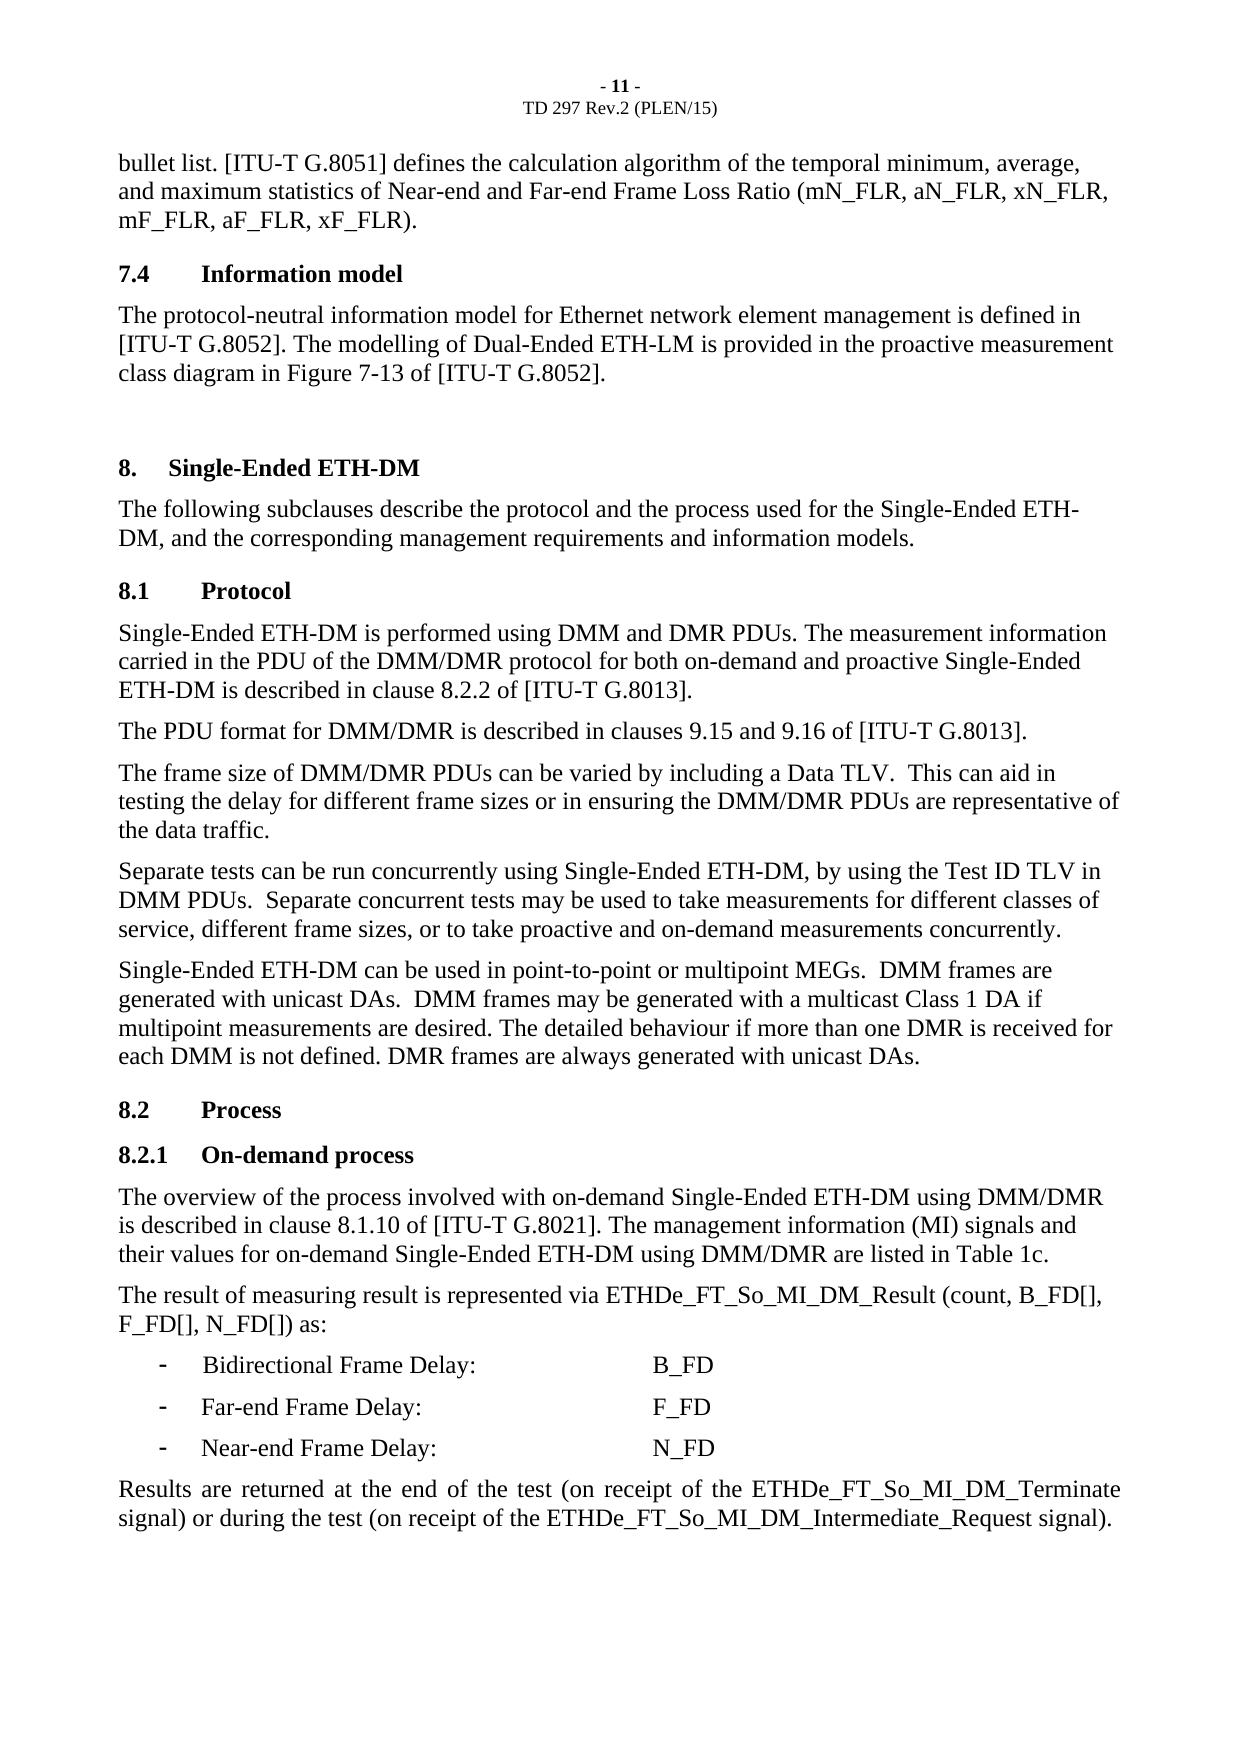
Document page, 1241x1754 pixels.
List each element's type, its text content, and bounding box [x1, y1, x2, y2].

text Single-Ended ETH-DM can be used in point-to-point or multipoint MEGs. DMM frames are generated with unicast DAs. DMM frames may be generated with a multicast Class 1 DA if multipoint measurements are desired. The detailed behaviour if more than one DMR is received for each DMM is not defined. DMR frames are always generated with unicast DAs. [118, 955, 1122, 1070]
text The PDU format for DMM/DMR is described in clauses 9.15 and 9.16 of [ITU-T G.8013]. [118, 716, 1122, 745]
subtitle Protocol [118, 576, 1122, 605]
text Single-Ended ETH-DM is performed using DMM and DMR PDUs. The measurement information carried in the PDU of the DMM/DMR protocol for both on-demand and proactive Single-Ended ETH-DM is described in clause 8.2.2 of [ITU-T G.8013]. [118, 618, 1122, 704]
subtitle 8.2.1 On-demand process [118, 1141, 1122, 1169]
list Bidirectional Frame Delay: B_FD [159, 1351, 1122, 1379]
list Near-end Frame Delay: N_FD [159, 1433, 1122, 1462]
text Results are returned at the end of the test (on receipt of the ETHDe_FT_So_MI_DM_Terminate signal) or during the test (on receipt of the ETHDe_FT_So_MI_DM_Intermediate_Request signal). [118, 1474, 1122, 1532]
text The frame size of DMM/DMR PDUs can be varied by including a Data TLV. This can aid in testing the delay for different frame sizes or in ensuring the DMM/DMR PDUs are representative of the data traffic. [118, 758, 1122, 844]
text The following subclauses describe the protocol and the process used for the Single-Ended ETH-DM, and the corresponding management requirements and information models. [118, 494, 1122, 551]
subtitle Process [118, 1095, 1122, 1124]
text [118, 148, 1122, 234]
list Far-end Frame Delay: F_FD [159, 1392, 1122, 1421]
text The protocol-neutral information model for Ethernet network element management is defined in [ITU-T G.8052]. The modelling of Dual-Ended ETH-LM is provided in the proactive measurement class diagram in Figure 7-13 of [ITU-T G.8052]. [118, 300, 1122, 386]
text The result of measuring result is represented via ETHDe_FT_So_MI_DM_Result (count, B_FD[], F_FD[], N_FD[]) as: [118, 1281, 1122, 1338]
subtitle 7.4 Information model [118, 259, 1122, 288]
subtitle Single-Ended ETH-DM [118, 453, 1122, 481]
text Separate tests can be run concurrently using Single-Ended ETH-DM, by using the Test ID TLV in DMM PDUs. Separate concurrent tests may be used to take measurements for different classes of service, different frame sizes, or to take proactive and on-demand measurements concurrently. [118, 856, 1122, 943]
text The overview of the process involved with on-demand Single-Ended ETH-DM using DMM/DMR is described in clause 8.1.10 of [ITU-T G.8021]. The management information (MI) signals and their values for on-demand Single-Ended ETH-DM using DMM/DMR are listed in Table 1c. [118, 1182, 1122, 1268]
